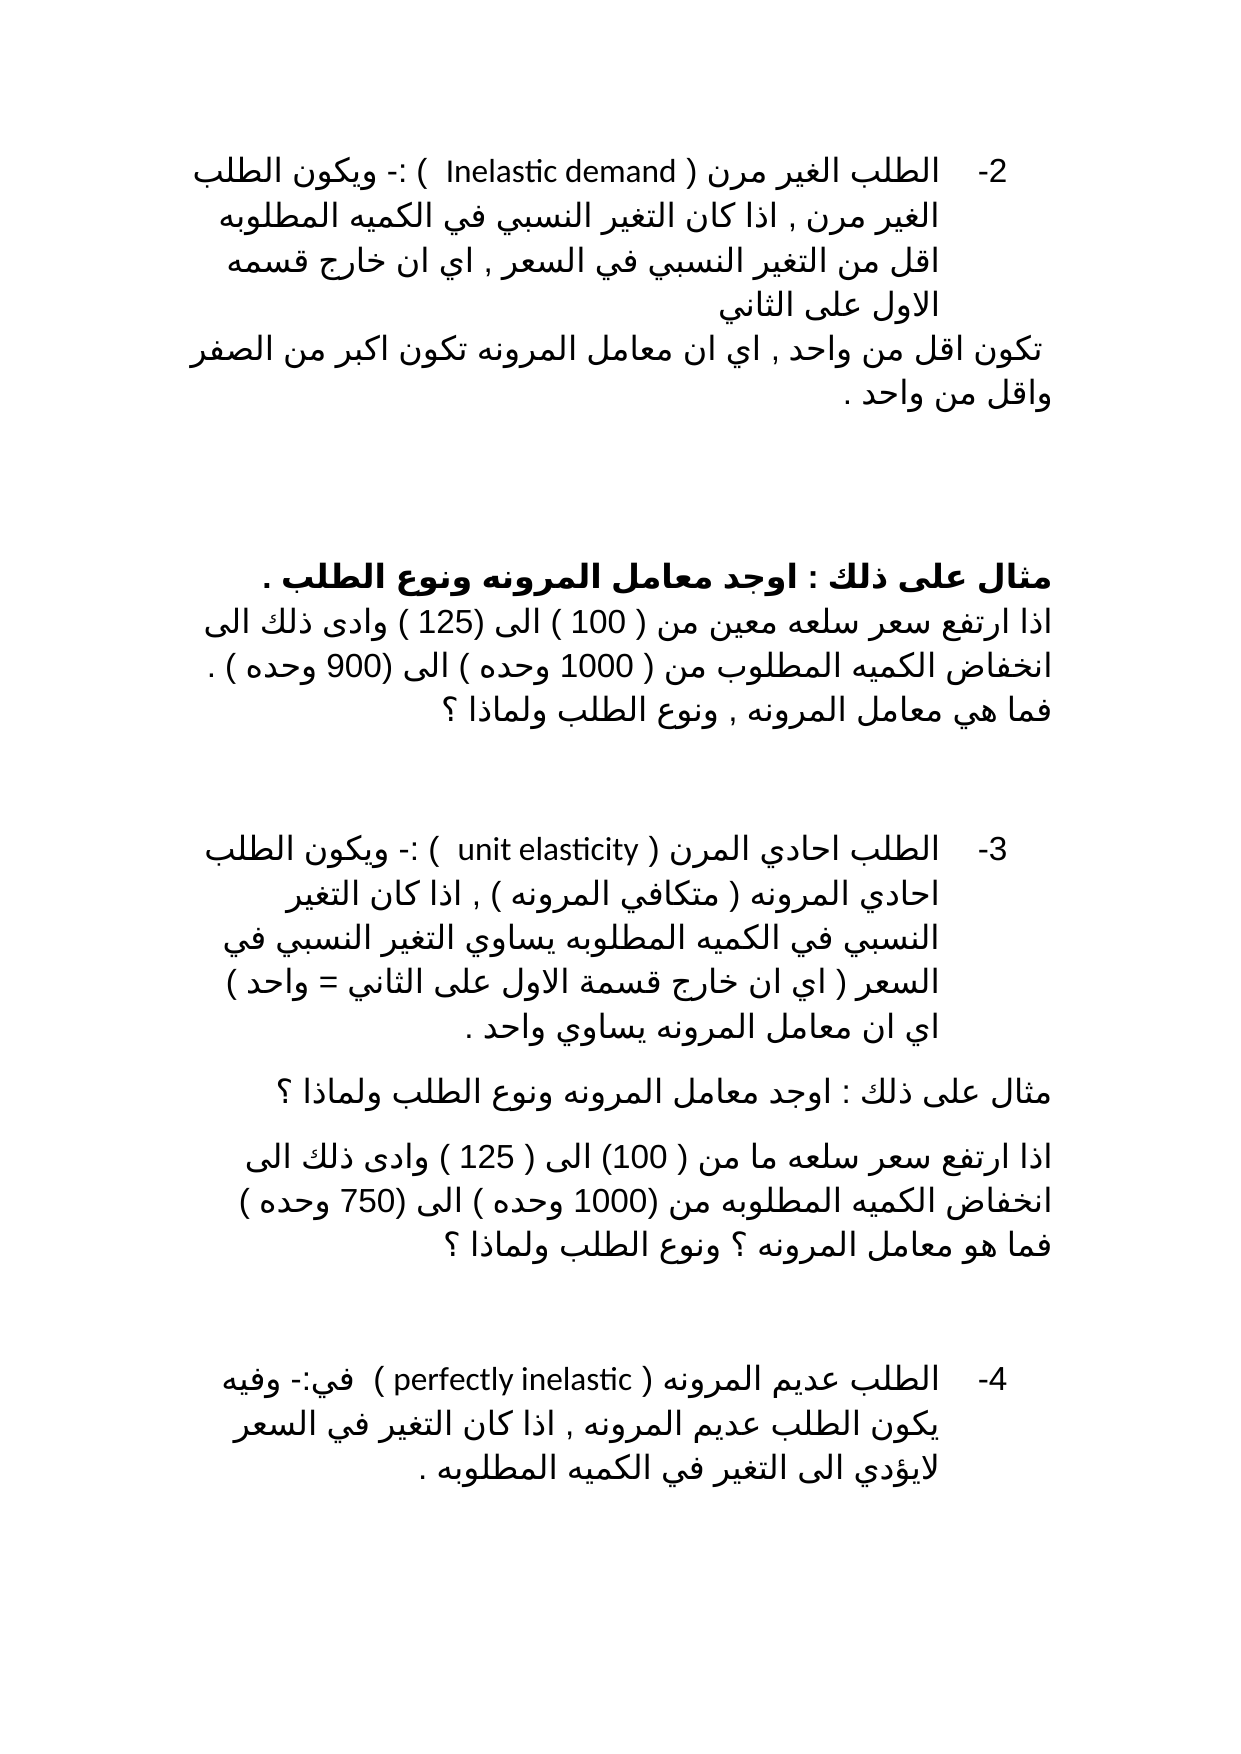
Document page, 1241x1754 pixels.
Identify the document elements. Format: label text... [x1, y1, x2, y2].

list الطلب الغير مرن ( Inelastic demand ) :- ويكون الطلب الغير مرن , اذا كان التغير النسبي في الكميه المطلوبه اقل من التغير النسبي في السعر , اي ان خارج قسمه الاول على الثاني [187, 150, 978, 323]
list اذا ارتفع سعر سلعه معين من ( 100 ) الى (125 ) وادى ذلك الى انخفاض الكميه المطلوب من ( 1000 وحده ) الى (900 وحده ) . فما هي معامل المرونه , ونوع الطلب ولماذا ؟ [187, 602, 1053, 728]
text مثال على ذلك : اوجد معامل المرونه ونوع الطلب ولماذا ؟ [187, 1072, 1053, 1110]
list تكون اقل من واحد , اي ان معامل المرونه تكون اكبر من الصفر واقل من واحد . [187, 329, 1053, 412]
list الطلب عديم المرونه ( perfectly inelastic ) في:- وفيه يكون الطلب عديم المرونه , اذا كان التغير في السعر لايؤدي الى التغير في الكميه المطلوبه . [187, 1358, 978, 1487]
list الطلب احادي المرن ( unit elasticity ) :- ويكون الطلب احادي المرونه ( متكافي المرونه ) , اذا كان التغير النسبي في الكميه المطلوبه يساوي التغير النسبي في السعر ( اي ان خارج قسمة الاول على الثاني = واحد ) اي ان معامل المرونه يساوي واحد . [187, 828, 978, 1045]
list مثال على ذلك : اوجد معامل المرونه ونوع الطلب . [187, 558, 1053, 596]
text اذا ارتفع سعر سلعه ما من ( 100) الى ( 125 ) وادى ذلك الى انخفاض الكميه المطلوبه من (1000 وحده ) الى (750 وحده ) فما هو معامل المرونه ؟ ونوع الطلب ولماذا ؟ [187, 1137, 1053, 1263]
